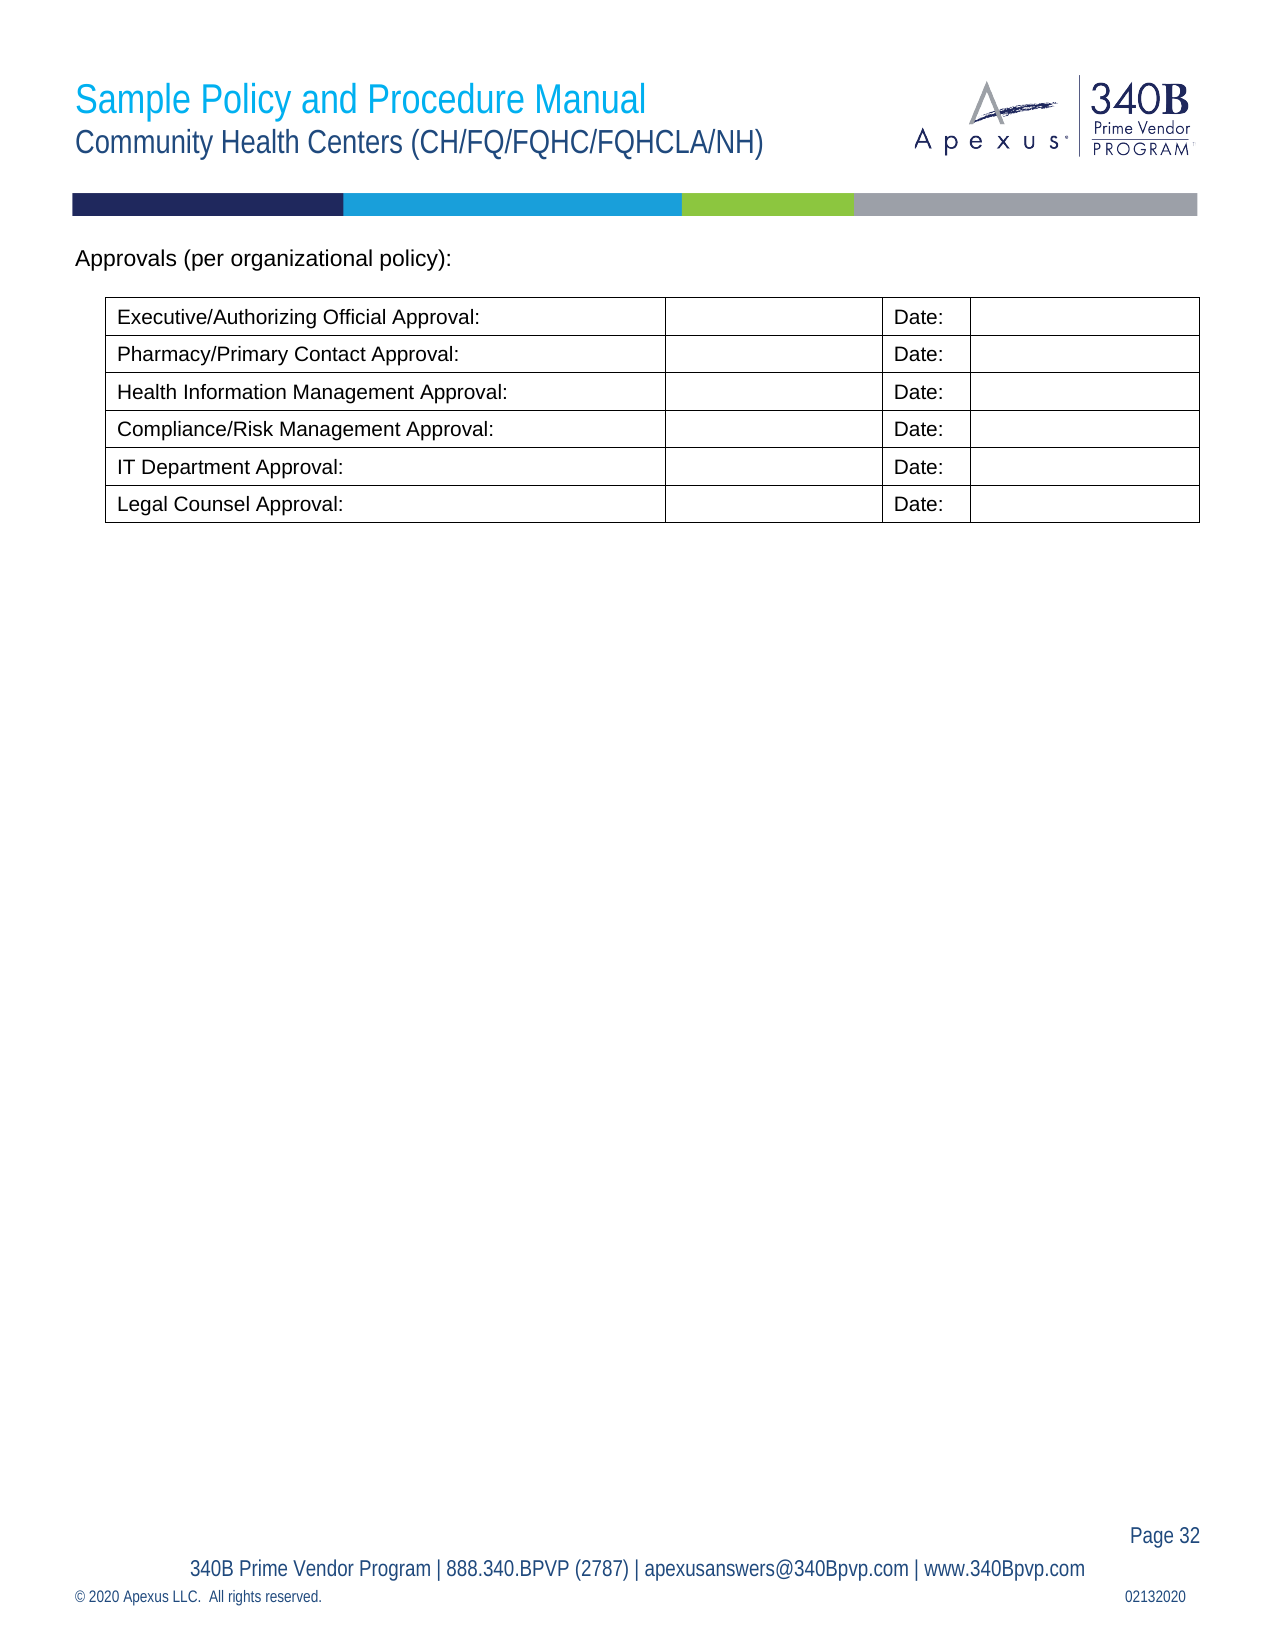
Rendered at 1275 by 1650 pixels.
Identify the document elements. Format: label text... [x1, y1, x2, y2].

table_cell Health Information Management Approval: [106, 373, 665, 410]
table_cell [666, 336, 882, 372]
text Approvals (per organizational policy): [75, 244, 1200, 271]
table_cell [971, 486, 1199, 522]
picture [913, 75, 1195, 157]
table_cell Date: [883, 373, 970, 410]
table_cell [666, 373, 882, 410]
table_header Executive/Authorizing Official Approval: [106, 298, 665, 335]
table_cell [971, 448, 1199, 485]
table_cell Date: [883, 448, 970, 485]
table_header Date: [883, 298, 970, 335]
table_cell [666, 448, 882, 485]
table_cell [666, 486, 882, 522]
table_cell Compliance/Risk Management Approval: [106, 411, 665, 447]
picture [72, 193, 1198, 216]
table_cell Date: [883, 486, 970, 522]
table_cell [666, 411, 882, 447]
table_header [971, 298, 1199, 335]
table_header [666, 298, 882, 335]
table_cell Pharmacy/Primary Contact Approval: [106, 336, 665, 372]
table_cell [971, 336, 1199, 372]
table_cell Date: [883, 336, 970, 372]
table_cell [971, 411, 1199, 447]
table_cell IT Department Approval: [106, 448, 665, 485]
table_cell Legal Counsel Approval: [106, 486, 665, 522]
table_cell [971, 373, 1199, 410]
table_cell Date: [883, 411, 970, 447]
